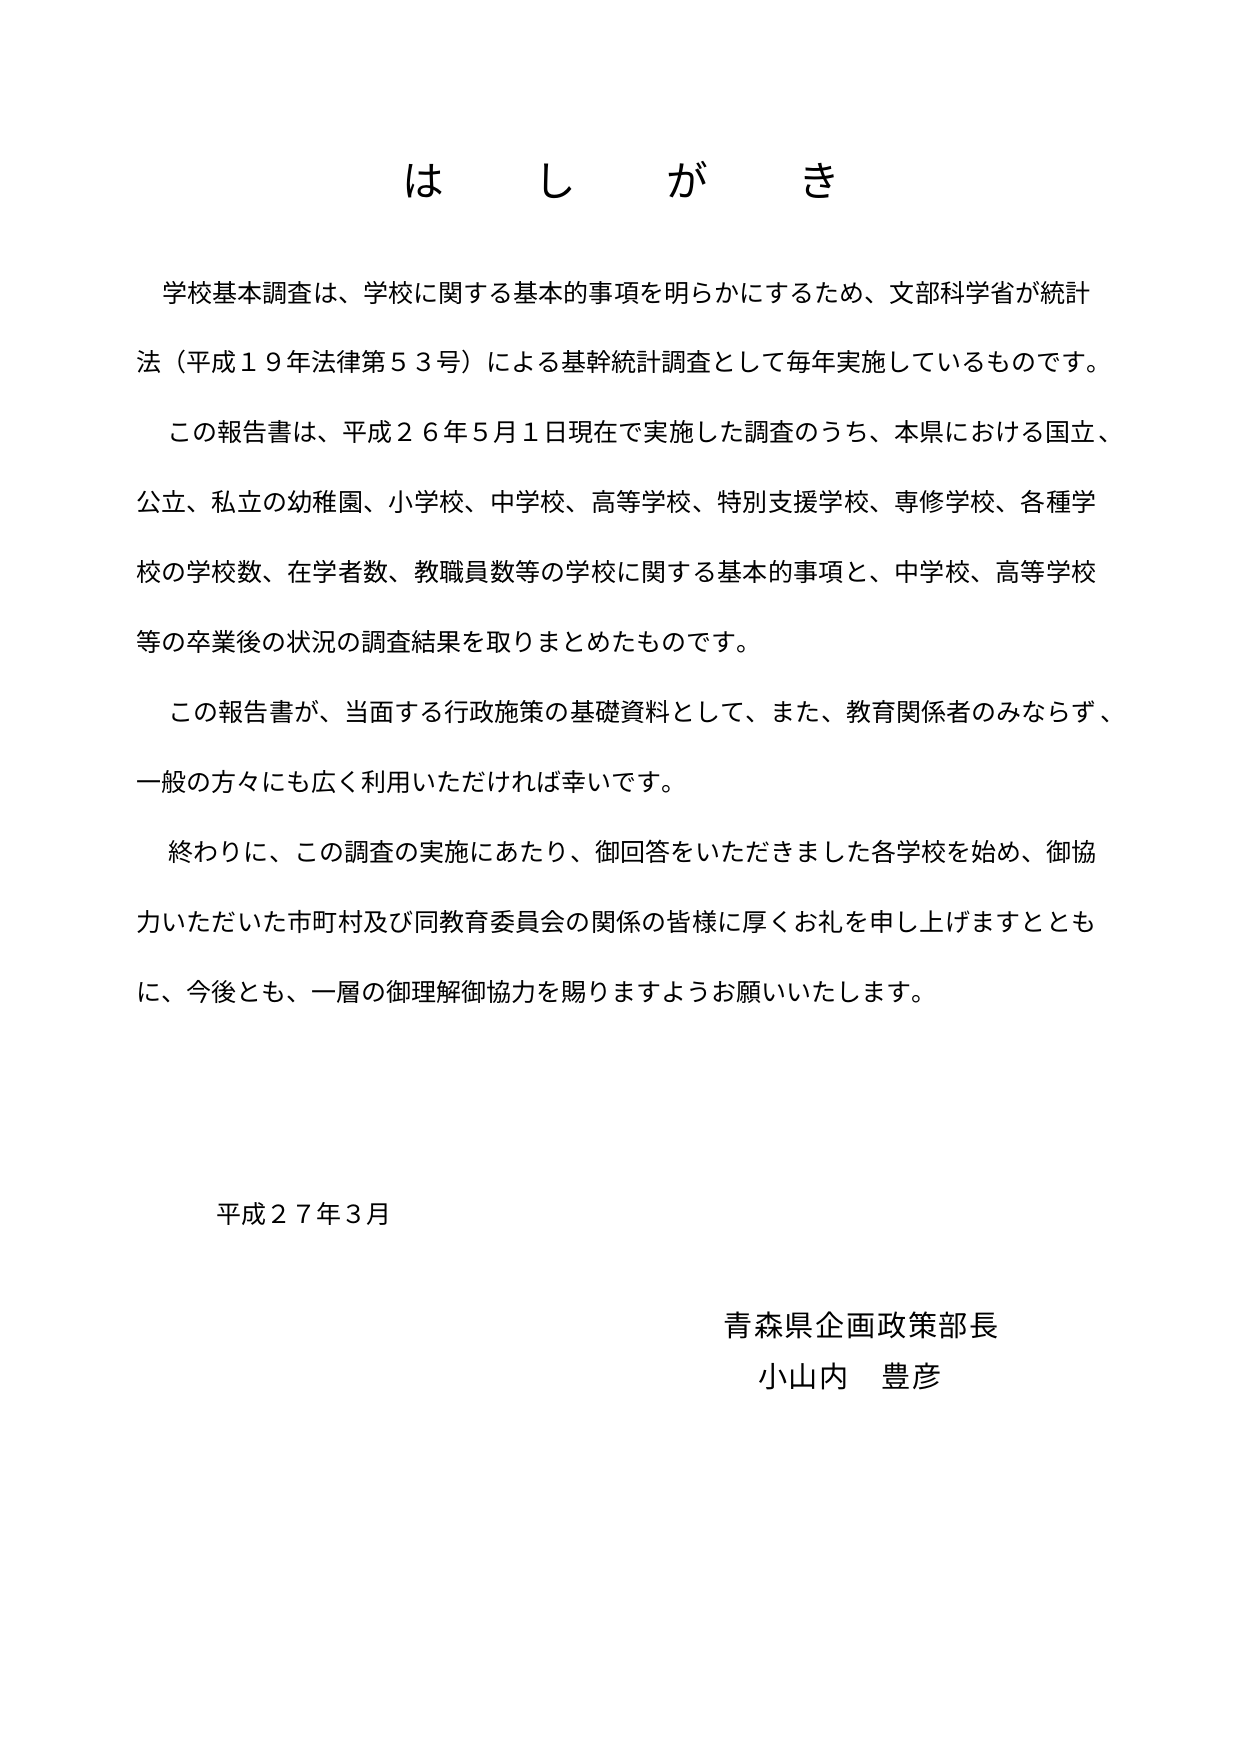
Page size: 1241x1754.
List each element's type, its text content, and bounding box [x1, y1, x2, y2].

text 学校基本調査は、学校に関する基本的事項を明らかにするため、文部科学省が統計法（平成１９年法律第５３号）による基幹統計調査として毎年実施しているものです。 [136, 273, 1094, 379]
text この報告書が、当面する行政施策の基礎資料として、また、教育関係者のみならず、一般の方々にも広く利用いただければ幸いです。 [136, 692, 1100, 799]
text 青森県企画政策部長小山内 豊彦 [723, 1302, 1001, 1395]
text は し が き [403, 152, 1111, 207]
text 平成２７年３月 [216, 1195, 1111, 1231]
text 終わりに、この調査の実施にあたり、御回答をいただきました各学校を始め、御協力いただいた市町村及び同教育委員会の関係の皆様に厚くお礼を申し上げますとともに、今後とも、一層の御理解御協力を賜りますようお願いいたします。 [136, 832, 1100, 1008]
text この報告書は、平成２６年５月１日現在で実施した調査のうち、本県における国立、公立、私立の幼稚園、小学校、中学校、高等学校、特別支援学校、専修学校、各種学校の学校数、在学者数、教職員数等の学校に関する基本的事項と、中学校、高等学校等の卒業後の状況の調査結果を取りまとめたものです。 [136, 413, 1098, 659]
